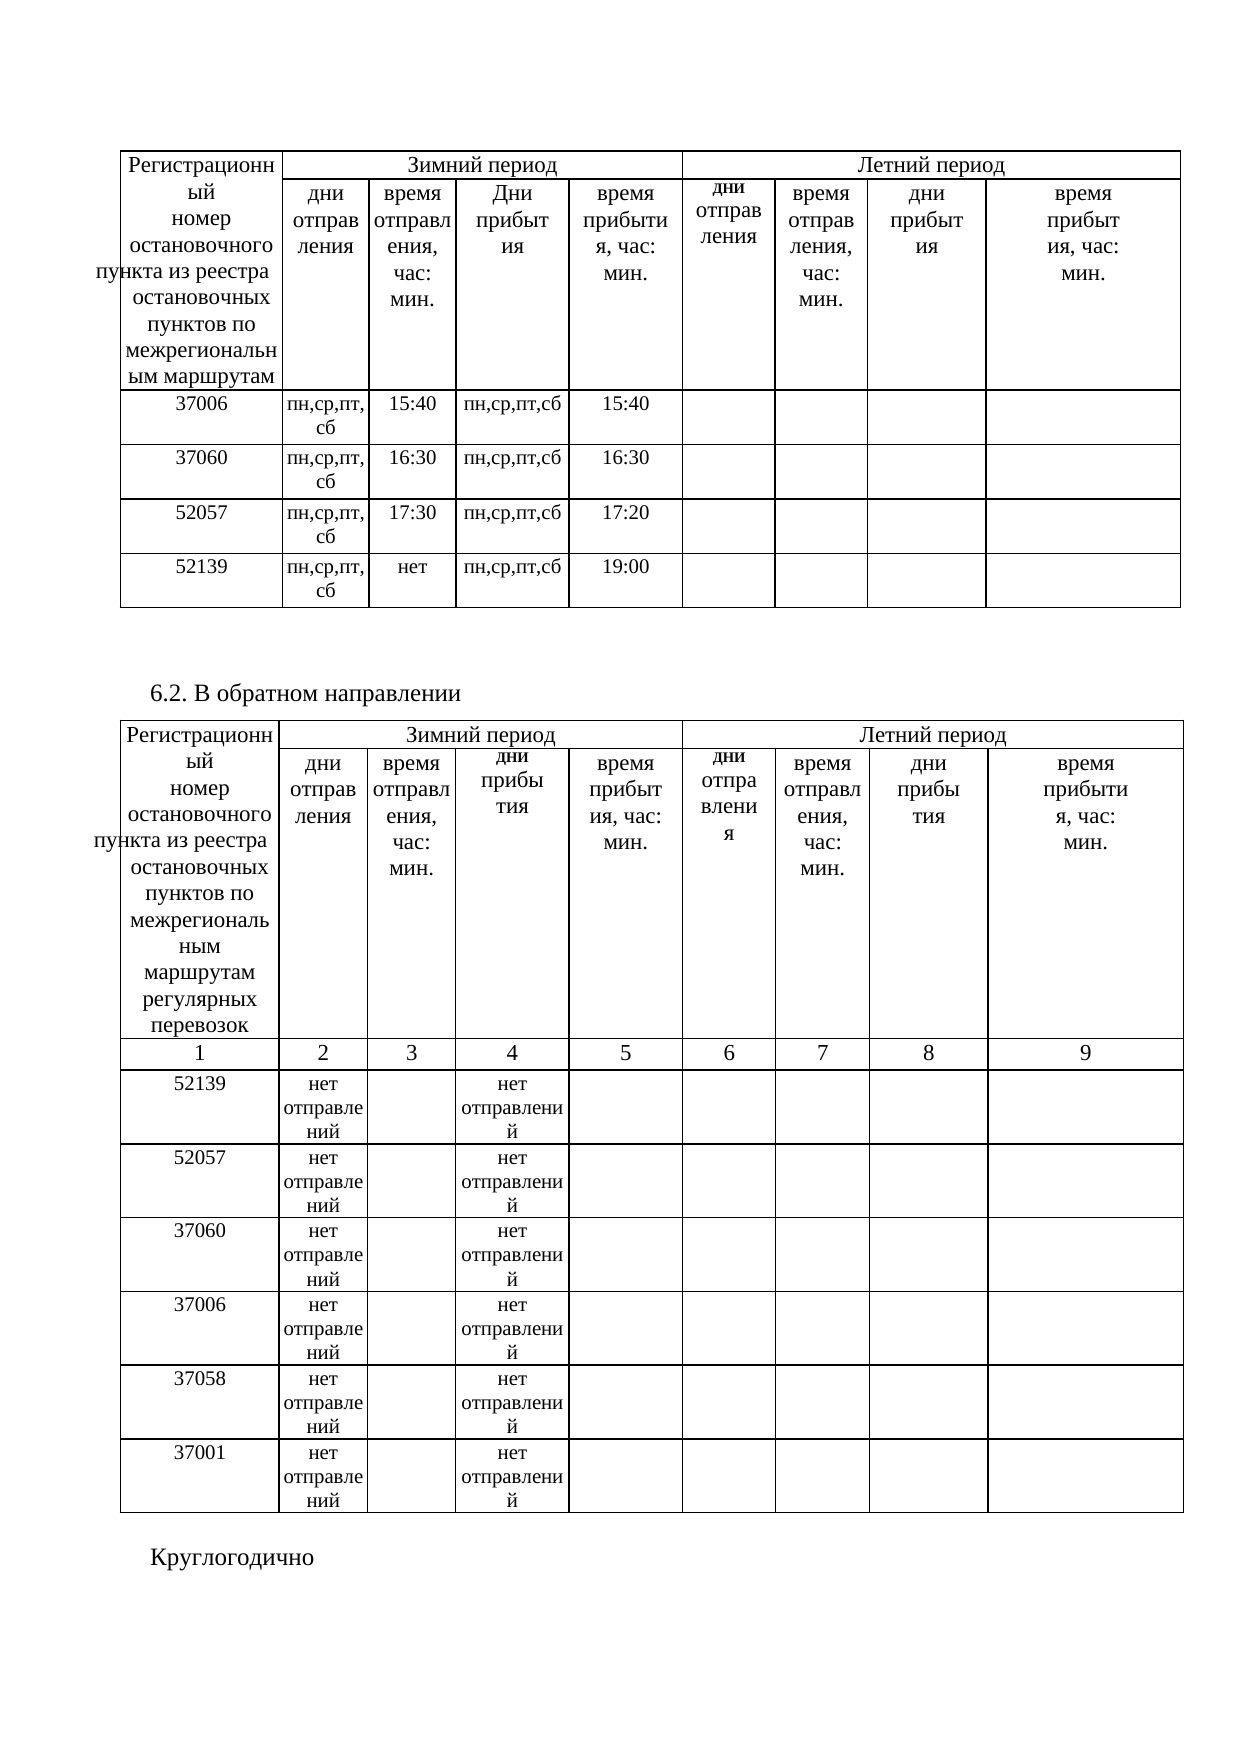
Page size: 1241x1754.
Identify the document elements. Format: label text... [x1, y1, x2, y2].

table_cell 37006 [121, 1292, 278, 1364]
table_cell 15:40 [570, 391, 682, 444]
table_cell дни прибы тия [870, 749, 987, 1037]
table_cell 37058 [121, 1366, 278, 1438]
table_cell 2 [280, 1039, 367, 1069]
table_cell 37006 [121, 391, 282, 444]
table_cell [368, 1292, 455, 1364]
table_cell [368, 1145, 455, 1217]
table_cell ДНИ отпра влени я [683, 749, 775, 1037]
table_cell нет отправлений [280, 1366, 367, 1438]
table_cell время отправл ения, час: мин. [370, 180, 455, 389]
table_cell [776, 554, 867, 607]
table_cell [683, 1366, 775, 1438]
table_cell [987, 391, 1180, 444]
table_cell нет отправлений [456, 1071, 568, 1143]
table_cell [776, 1440, 869, 1512]
table_cell время отправ ления, час: мин. [776, 180, 867, 389]
table_cell [570, 1218, 682, 1291]
table_cell [683, 1145, 775, 1217]
table_cell [570, 1145, 682, 1217]
table_cell нет отправлений [280, 1292, 367, 1364]
table_cell 7 [776, 1039, 869, 1069]
table_cell [870, 1071, 987, 1143]
table_cell [870, 1292, 987, 1364]
table_cell [868, 500, 985, 552]
table_cell нет отправлений [280, 1218, 367, 1291]
text Круглогодично [150, 1542, 1090, 1571]
table_cell [776, 1366, 869, 1438]
table_cell 16:30 [570, 445, 682, 498]
table_header Зимний период [283, 152, 682, 178]
table_cell [868, 391, 985, 444]
table_header Регистрационный номер остановочного пункта из реестра остановочных пунктов по межрегиональным маршрутам регулярных перевозок [121, 721, 278, 1037]
table_cell [776, 391, 867, 444]
table_cell [683, 1071, 775, 1143]
table_cell нет [370, 554, 455, 607]
table_cell нет отправлений [280, 1071, 367, 1143]
table_cell 52139 [121, 1071, 278, 1143]
table_cell [570, 1366, 682, 1438]
table_cell пн,ср,пт,сб [283, 445, 368, 498]
table_cell [868, 445, 985, 498]
table_cell 4 [456, 1039, 568, 1069]
table_cell нет отправлений [456, 1145, 568, 1217]
table_cell ДНИ прибы тия [456, 749, 568, 1037]
table_cell [683, 1292, 775, 1364]
table_cell 37060 [121, 445, 282, 498]
table_cell дни отправ ления [280, 749, 367, 1037]
table_cell пн,ср,пт,сб [457, 391, 568, 444]
table_cell [989, 1366, 1183, 1438]
text 6.2. В обратном направлении [150, 678, 1090, 707]
table_cell 8 [870, 1039, 987, 1069]
table_cell [368, 1218, 455, 1291]
table_cell 17:20 [570, 500, 682, 552]
table_cell нет отправлений [280, 1145, 367, 1217]
table_cell 37001 [121, 1440, 278, 1512]
table_cell [989, 1071, 1183, 1143]
table_cell [570, 1071, 682, 1143]
table_cell [989, 1145, 1183, 1217]
table_cell 9 [989, 1039, 1183, 1069]
table_cell нет отправлений [280, 1440, 367, 1512]
table_cell пн,ср,пт,сб [283, 554, 368, 607]
table_cell Дни прибыт ия [457, 180, 568, 389]
table_header Зимний период [280, 721, 682, 747]
table_cell [987, 445, 1180, 498]
table_cell [776, 1292, 869, 1364]
table_cell [776, 445, 867, 498]
table_cell [776, 500, 867, 552]
table_cell [368, 1071, 455, 1143]
table_cell [870, 1366, 987, 1438]
table_cell время отправл ения, час: мин. [776, 749, 869, 1037]
table_cell нет отправлений [456, 1440, 568, 1512]
table_cell [989, 1218, 1183, 1291]
table_cell [868, 554, 985, 607]
table_cell [989, 1292, 1183, 1364]
table_header Летний период [683, 721, 1183, 747]
table_cell пн,ср,пт,сб [283, 391, 368, 444]
table_cell пн,ср,пт,сб [457, 554, 568, 607]
table_cell [683, 554, 774, 607]
table_cell 19:00 [570, 554, 682, 607]
table_cell [368, 1440, 455, 1512]
table_cell 17:30 [370, 500, 455, 552]
table_cell [683, 445, 774, 498]
table_cell время отправл ения, час: мин. [368, 749, 455, 1037]
table_cell нет отправлений [456, 1292, 568, 1364]
table_cell 16:30 [370, 445, 455, 498]
table_cell время прибыт ия, час: мин. [570, 749, 682, 1037]
table_cell [870, 1440, 987, 1512]
table_cell [870, 1218, 987, 1291]
table_cell [989, 1440, 1183, 1512]
table_cell время прибыти я, час: мин. [570, 180, 682, 389]
table_cell пн,ср,пт,сб [457, 500, 568, 552]
table_cell время прибыт ия, час: мин. [987, 180, 1180, 389]
table_cell 3 [368, 1039, 455, 1069]
table_cell [683, 500, 774, 552]
table_cell [776, 1071, 869, 1143]
table_cell [870, 1145, 987, 1217]
table_cell [368, 1366, 455, 1438]
table_cell ДНИ отправ ления [683, 180, 774, 389]
table_cell пн,ср,пт,сб [457, 445, 568, 498]
table_cell 52057 [121, 500, 282, 552]
table_header Летний период [683, 152, 1180, 178]
table_cell 5 [570, 1039, 682, 1069]
table_cell дни прибыт ия [868, 180, 985, 389]
table_cell [683, 1440, 775, 1512]
table_cell нет отправлений [456, 1366, 568, 1438]
table_cell [987, 500, 1180, 552]
table_cell дни отправ ления [283, 180, 368, 389]
table_cell [987, 554, 1180, 607]
table_cell [776, 1218, 869, 1291]
table_cell [570, 1292, 682, 1364]
table_cell пн,ср,пт,сб [283, 500, 368, 552]
table_cell 37060 [121, 1218, 278, 1291]
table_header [121, 152, 282, 389]
table_cell 15:40 [370, 391, 455, 444]
table_cell [776, 1145, 869, 1217]
table_cell 6 [683, 1039, 775, 1069]
table_cell нет отправлений [456, 1218, 568, 1291]
table_cell [683, 1218, 775, 1291]
table_cell [683, 391, 774, 444]
table_cell 52139 [121, 554, 282, 607]
table_cell 52057 [121, 1145, 278, 1217]
table_cell [570, 1440, 682, 1512]
table_cell время прибыти я, час: мин. [989, 749, 1183, 1037]
table_cell 1 [121, 1039, 278, 1069]
